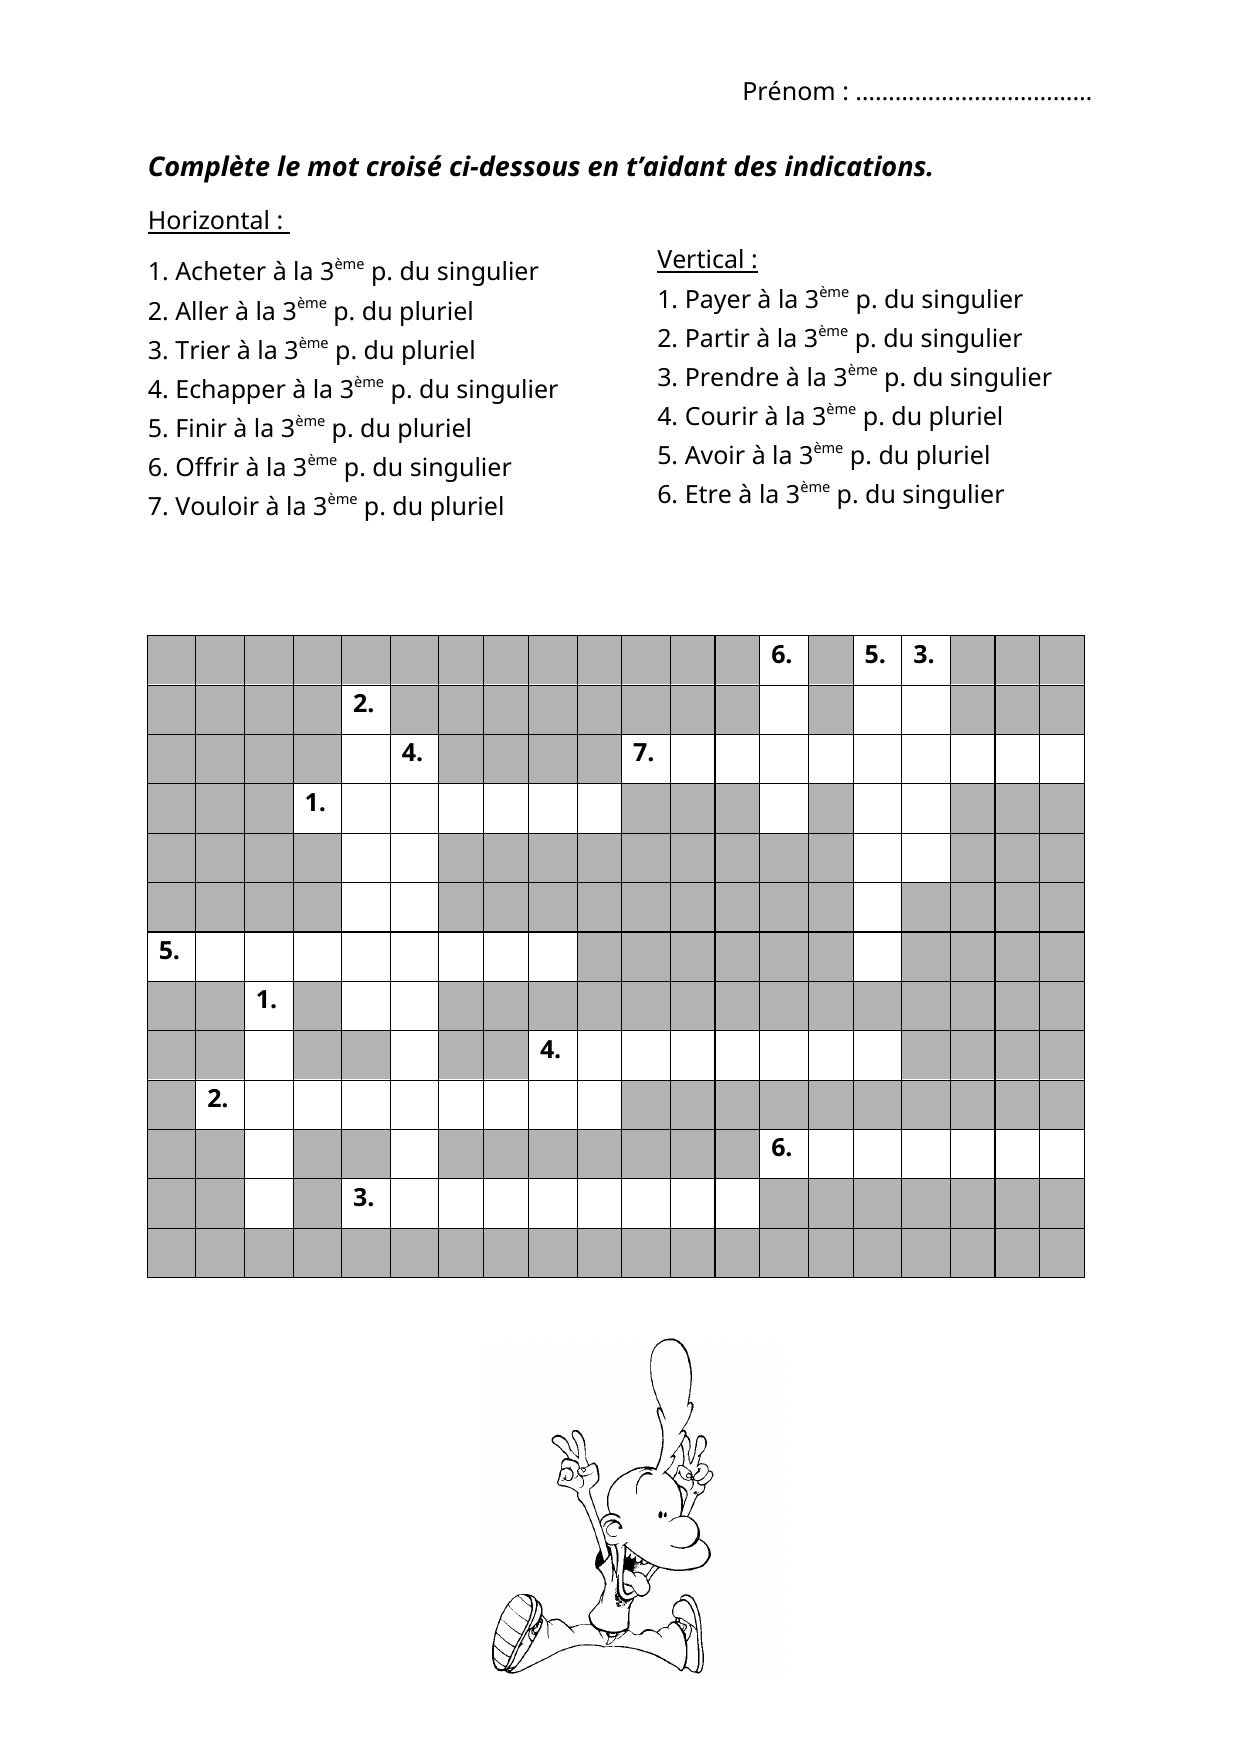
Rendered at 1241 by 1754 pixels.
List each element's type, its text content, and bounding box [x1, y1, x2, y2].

table_cell [622, 834, 670, 882]
table_cell [529, 784, 577, 833]
table_cell [671, 933, 714, 981]
table_cell [622, 883, 670, 931]
table_cell [996, 834, 1039, 882]
table_cell [951, 1081, 994, 1129]
text Vertical : [657, 242, 1093, 276]
table_cell [148, 735, 195, 783]
table_cell [196, 784, 244, 833]
table_cell [854, 883, 901, 931]
text 5. Finir à la 3ème p. du pluriel [148, 411, 583, 445]
table_cell [854, 1130, 901, 1178]
table_cell [902, 686, 950, 734]
table_cell [760, 784, 808, 833]
table_cell [854, 1179, 901, 1228]
table_cell [951, 686, 994, 734]
table_cell [809, 1229, 853, 1277]
table_cell [671, 735, 714, 783]
table_header 5. [854, 636, 901, 684]
table_cell [245, 1031, 293, 1079]
table_header [996, 636, 1039, 684]
table_cell [245, 686, 293, 734]
table_cell [484, 784, 528, 833]
table_cell [951, 834, 994, 882]
table_cell [196, 933, 244, 981]
table_cell [622, 1031, 670, 1079]
table_cell [391, 784, 438, 833]
table_cell [809, 834, 853, 882]
text 7. Vouloir à la 3ème p. du pluriel [148, 489, 583, 523]
table_cell [1040, 1130, 1084, 1178]
table_cell [196, 1031, 244, 1079]
table_cell [529, 1130, 577, 1178]
text 5. Avoir à la 3ème p. du pluriel [657, 438, 1093, 472]
table_header [391, 636, 438, 684]
table_cell [342, 1229, 390, 1277]
table_cell [854, 784, 901, 833]
text 2. Partir à la 3ème p. du singulier [657, 320, 1093, 354]
table_cell [951, 1031, 994, 1079]
picture [484, 1337, 789, 1685]
table_cell [245, 735, 293, 783]
table_cell [342, 933, 390, 981]
table_cell [951, 982, 994, 1030]
table_cell [996, 686, 1039, 734]
table_cell [342, 982, 390, 1030]
table_cell [578, 933, 621, 981]
table_cell [951, 1229, 994, 1277]
table_cell [484, 1179, 528, 1228]
table_header [716, 636, 759, 684]
table_cell [578, 735, 621, 783]
table_cell [622, 933, 670, 981]
table_cell [760, 982, 808, 1030]
table_cell [902, 784, 950, 833]
table_cell [148, 883, 195, 931]
table_cell [996, 1130, 1039, 1178]
text 1. Acheter à la 3ème p. du singulier [148, 254, 583, 288]
table_cell [439, 1229, 483, 1277]
table_cell [294, 982, 341, 1030]
table_cell 6. [760, 1130, 808, 1178]
table_cell [391, 933, 438, 981]
table_cell [622, 1130, 670, 1178]
text 1. Payer à la 3ème p. du singulier [657, 281, 1093, 315]
text Horizontal : [148, 203, 583, 237]
table_cell [671, 883, 714, 931]
table_cell [716, 784, 759, 833]
table_cell [902, 1130, 950, 1178]
table_cell [439, 686, 483, 734]
table_cell [439, 933, 483, 981]
table_cell [1040, 1081, 1084, 1129]
table_cell [760, 1179, 808, 1228]
table_cell [148, 1130, 195, 1178]
table_cell [439, 735, 483, 783]
table_cell [529, 883, 577, 931]
table_cell [342, 784, 390, 833]
table_cell [760, 933, 808, 981]
table_header [294, 636, 341, 684]
table_cell [391, 1179, 438, 1228]
table_cell [148, 686, 195, 734]
table_cell [578, 1031, 621, 1079]
table_cell [671, 1179, 714, 1228]
text 6. Etre à la 3ème p. du singulier [657, 477, 1093, 511]
table_cell 1. [294, 784, 341, 833]
table_cell [716, 834, 759, 882]
table_cell [760, 686, 808, 734]
table_cell [196, 735, 244, 783]
table_cell [391, 1031, 438, 1079]
table_cell [529, 1229, 577, 1277]
text Complète le mot croisé ci-dessous en t’aidant des indications. [148, 148, 1093, 184]
text 2. Aller à la 3ème p. du pluriel [148, 293, 583, 327]
table_cell [578, 883, 621, 931]
table_cell [294, 933, 341, 981]
table_cell [854, 933, 901, 981]
text 3. Prendre à la 3ème p. du singulier [657, 359, 1093, 394]
table_cell 5. [148, 933, 195, 981]
table_cell [578, 834, 621, 882]
table_cell [809, 1081, 853, 1129]
table_cell [1040, 1229, 1084, 1277]
table_cell [1040, 784, 1084, 833]
table_cell [996, 784, 1039, 833]
table_cell [391, 686, 438, 734]
text 4. Courir à la 3ème p. du pluriel [657, 399, 1093, 433]
table_cell 2. [342, 686, 390, 734]
table_cell [484, 834, 528, 882]
table_cell [671, 1229, 714, 1277]
table_cell [294, 883, 341, 931]
table_cell [902, 735, 950, 783]
table_cell [809, 883, 853, 931]
table_cell [996, 1179, 1039, 1228]
table_cell [342, 1130, 390, 1178]
table_cell [391, 883, 438, 931]
table_cell [439, 1031, 483, 1079]
table_cell [951, 1179, 994, 1228]
table_cell [529, 1081, 577, 1129]
table_cell [854, 735, 901, 783]
text 3. Trier à la 3ème p. du pluriel [148, 332, 583, 366]
table_cell [809, 933, 853, 981]
table_cell 1. [245, 982, 293, 1030]
table_cell [484, 1130, 528, 1178]
table_cell [391, 1081, 438, 1129]
table_cell [391, 1229, 438, 1277]
table_cell [760, 834, 808, 882]
table_cell [809, 1130, 853, 1178]
table_cell [809, 735, 853, 783]
table_cell [578, 784, 621, 833]
table_cell [996, 933, 1039, 981]
table_cell [294, 1179, 341, 1228]
table_cell [716, 1081, 759, 1129]
table_cell [671, 784, 714, 833]
table_cell [578, 1229, 621, 1277]
table_cell [671, 834, 714, 882]
table_cell [484, 883, 528, 931]
table_cell [148, 834, 195, 882]
table_header [148, 636, 195, 684]
table_cell [245, 784, 293, 833]
table_header [809, 636, 853, 684]
table_cell [1040, 982, 1084, 1030]
table_cell 7. [622, 735, 670, 783]
table_cell [484, 982, 528, 1030]
table_cell [760, 1031, 808, 1079]
table_cell [529, 933, 577, 981]
table_cell [622, 686, 670, 734]
table_cell [622, 784, 670, 833]
table_cell [902, 1031, 950, 1079]
table_cell [245, 1229, 293, 1277]
table_header [1040, 636, 1084, 684]
table_header [951, 636, 994, 684]
table_cell [671, 1081, 714, 1129]
table_cell [391, 982, 438, 1030]
table_header [578, 636, 621, 684]
table_cell [996, 1229, 1039, 1277]
table_cell [716, 1031, 759, 1079]
table_cell [196, 686, 244, 734]
table_cell [342, 883, 390, 931]
table_cell [245, 834, 293, 882]
table_cell [294, 1130, 341, 1178]
table_cell [996, 1081, 1039, 1129]
table_cell [1040, 686, 1084, 734]
table_cell [854, 686, 901, 734]
text 6. Offrir à la 3ème p. du singulier [148, 450, 583, 484]
table_header [342, 636, 390, 684]
table_cell [716, 1130, 759, 1178]
table_cell [1040, 1179, 1084, 1228]
table_cell [484, 1229, 528, 1277]
table_cell [1040, 1031, 1084, 1079]
table_cell [148, 1179, 195, 1228]
table_cell [902, 1179, 950, 1228]
table_cell [439, 784, 483, 833]
table_header [484, 636, 528, 684]
table_cell [342, 834, 390, 882]
table_cell [902, 834, 950, 882]
table_cell [809, 1031, 853, 1079]
table_cell [342, 1031, 390, 1079]
table_cell [148, 1229, 195, 1277]
table_cell [578, 686, 621, 734]
table_header 3. [902, 636, 950, 684]
table_cell [902, 933, 950, 981]
table_cell [902, 1081, 950, 1129]
table_header [622, 636, 670, 684]
table_cell 4. [529, 1031, 577, 1079]
table_cell [245, 933, 293, 981]
table_cell [294, 1229, 341, 1277]
table_cell [716, 982, 759, 1030]
table_cell [951, 933, 994, 981]
table_cell [996, 982, 1039, 1030]
table_cell [439, 1179, 483, 1228]
table_cell 4. [391, 735, 438, 783]
table_cell [529, 735, 577, 783]
table_cell [951, 883, 994, 931]
table_cell [529, 686, 577, 734]
table_cell [439, 834, 483, 882]
table_header [245, 636, 293, 684]
table_cell [1040, 933, 1084, 981]
table_cell [196, 883, 244, 931]
table_cell [760, 1229, 808, 1277]
table_cell [716, 883, 759, 931]
table_cell [196, 1179, 244, 1228]
table_header [439, 636, 483, 684]
table_cell [902, 982, 950, 1030]
table_cell [484, 686, 528, 734]
table_cell [996, 883, 1039, 931]
table_cell [1040, 834, 1084, 882]
table_cell [484, 735, 528, 783]
table_cell [622, 1229, 670, 1277]
table_cell [196, 834, 244, 882]
table_cell [854, 1031, 901, 1079]
table_cell [529, 982, 577, 1030]
table_cell [854, 982, 901, 1030]
table_cell [671, 982, 714, 1030]
table_cell [760, 735, 808, 783]
table_cell [529, 834, 577, 882]
table_cell [671, 1130, 714, 1178]
table_cell [148, 1031, 195, 1079]
table_cell [245, 883, 293, 931]
table_cell [484, 1031, 528, 1079]
table_cell [245, 1179, 293, 1228]
table_cell [196, 1130, 244, 1178]
table_cell [529, 1179, 577, 1228]
table_cell [148, 1081, 195, 1129]
table_cell [854, 1229, 901, 1277]
table_cell [294, 686, 341, 734]
table_cell [245, 1130, 293, 1178]
table_cell [622, 1179, 670, 1228]
table_cell [671, 686, 714, 734]
table_header [671, 636, 714, 684]
table_cell [148, 982, 195, 1030]
table_cell [578, 1130, 621, 1178]
table_cell [439, 1081, 483, 1129]
table_cell 2. [196, 1081, 244, 1129]
table_cell [902, 883, 950, 931]
table_cell [148, 784, 195, 833]
table_cell [951, 735, 994, 783]
table_cell [622, 1081, 670, 1129]
table_cell [951, 784, 994, 833]
table_cell [716, 1229, 759, 1277]
text 4. Echapper à la 3ème p. du singulier [148, 371, 583, 406]
table_cell [578, 982, 621, 1030]
table_cell [391, 834, 438, 882]
table_cell [578, 1179, 621, 1228]
table_cell [809, 982, 853, 1030]
table_cell [439, 982, 483, 1030]
table_cell [760, 883, 808, 931]
table_cell [196, 1229, 244, 1277]
table_cell [294, 735, 341, 783]
table_cell [245, 1081, 293, 1129]
table_cell [716, 933, 759, 981]
table_cell [716, 735, 759, 783]
table_cell [439, 1130, 483, 1178]
table_cell [671, 1031, 714, 1079]
table_cell [716, 1179, 759, 1228]
table_cell [760, 1081, 808, 1129]
table_header 6. [760, 636, 808, 684]
table_cell [854, 1081, 901, 1129]
table_header [529, 636, 577, 684]
table_cell [902, 1229, 950, 1277]
table_cell [578, 1081, 621, 1129]
table_cell [809, 1179, 853, 1228]
table_cell [996, 735, 1039, 783]
table_cell [622, 982, 670, 1030]
table_cell 3. [342, 1179, 390, 1228]
table_header [196, 636, 244, 684]
table_cell [439, 883, 483, 931]
table_cell [342, 1081, 390, 1129]
table_cell [1040, 735, 1084, 783]
table_cell [951, 1130, 994, 1178]
table_cell [294, 1031, 341, 1079]
table_cell [294, 834, 341, 882]
table_cell [1040, 883, 1084, 931]
table_cell [484, 933, 528, 981]
table_cell [196, 982, 244, 1030]
table_cell [391, 1130, 438, 1178]
table_cell [716, 686, 759, 734]
table_cell [342, 735, 390, 783]
table_cell [996, 1031, 1039, 1079]
table_cell [484, 1081, 528, 1129]
table_cell [809, 686, 853, 734]
table_cell [294, 1081, 341, 1129]
table_cell [809, 784, 853, 833]
table_cell [854, 834, 901, 882]
